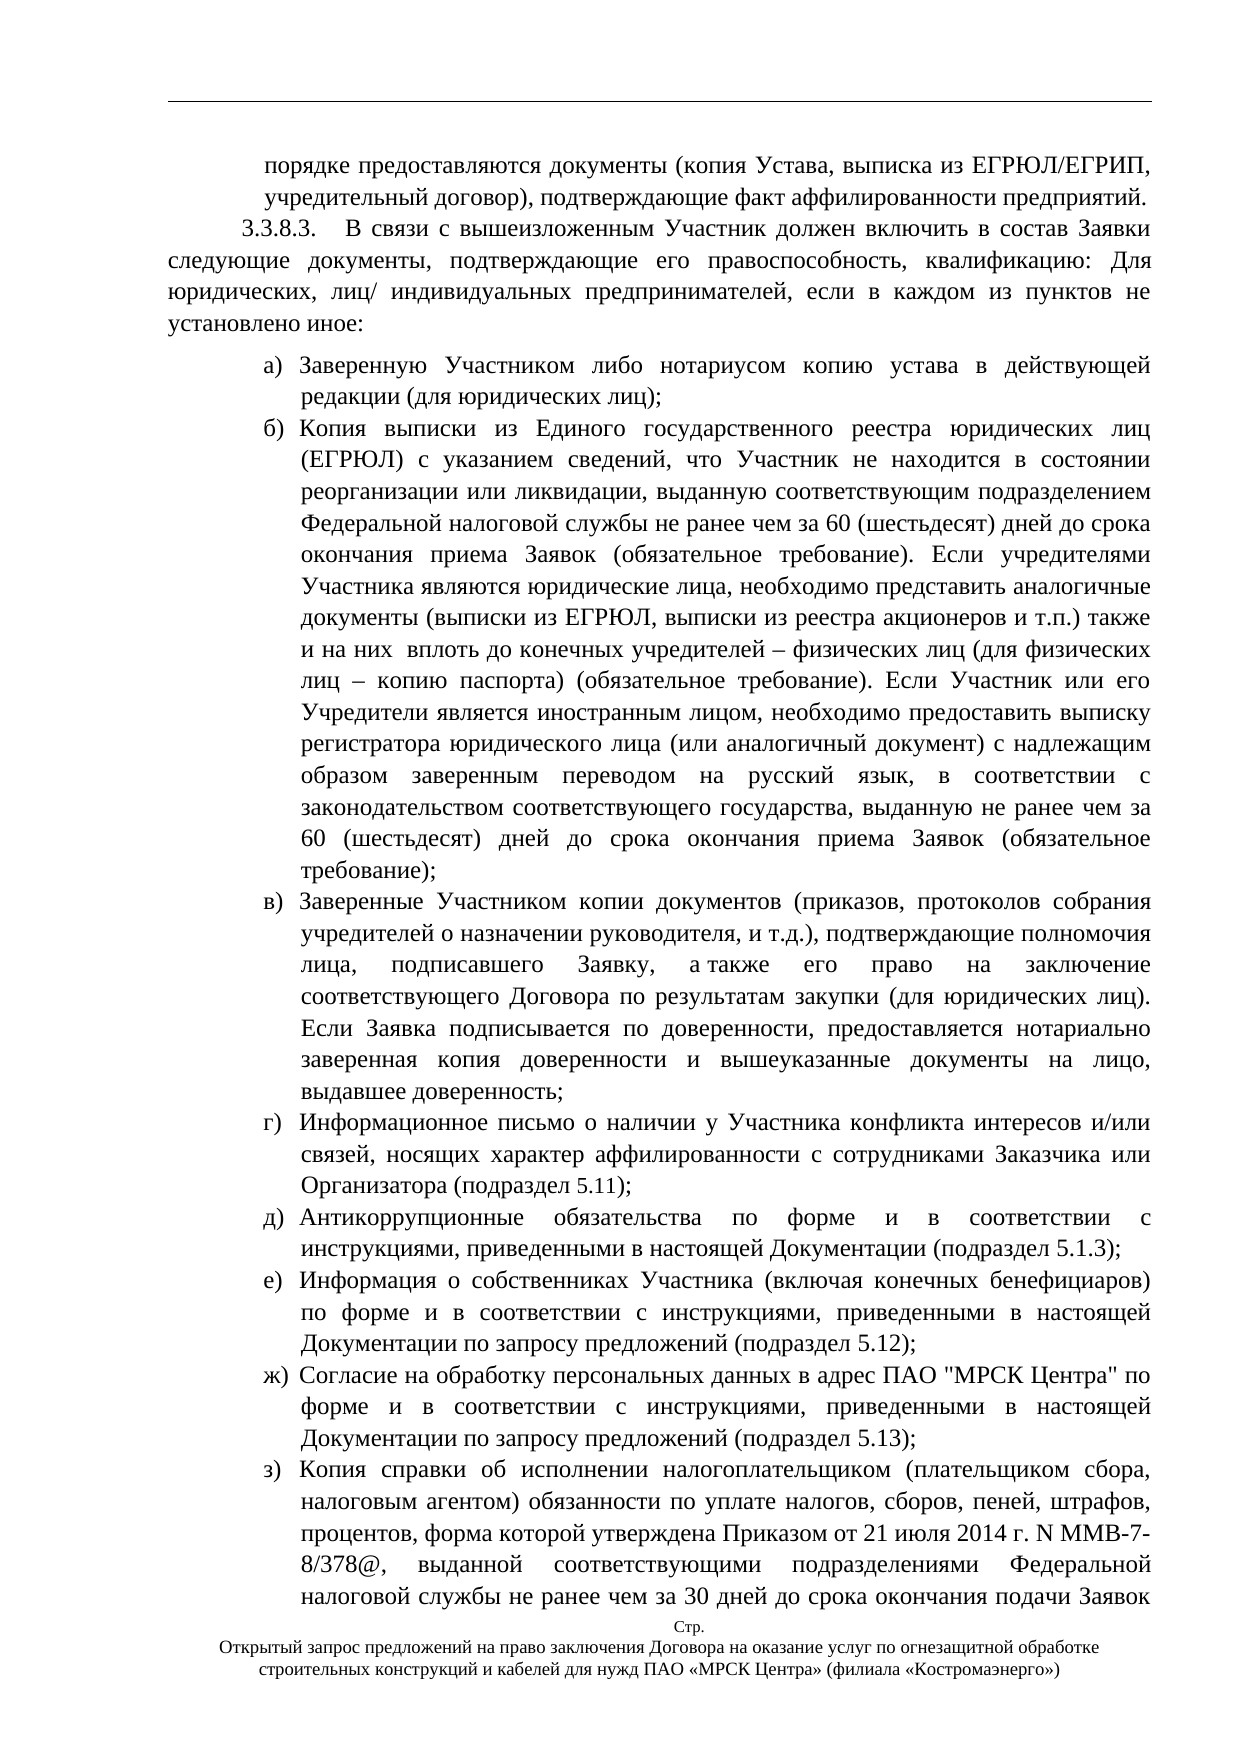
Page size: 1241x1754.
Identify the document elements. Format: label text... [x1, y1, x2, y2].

list В связи с вышеизложенным Участник должен включить в состав Заявки следующие документы, подтверждающие его правоспособность, квалификацию: Для юридических, лиц/ индивидуальных предпринимателей, если в каждом из пунктов не установлено иное: [168, 213, 1152, 337]
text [264, 150, 1152, 210]
list Заверенные Участником копии документов (приказов, протоколов собрания учредителей о назначении руководителя, и т.д.), подтверждающие полномочия лица, подписавшего Заявку, а также его право на заключение соответствующего Договора по результатам закупки (для юридических лиц). Если Заявка подписывается по доверенности, предоставляется нотариально заверенная копия доверенности и вышеуказанные документы на лицо, выдавшее доверенность; [263, 886, 1152, 1104]
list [263, 1454, 1152, 1609]
list Заверенную Участником либо нотариусом копию устава в действующей редакции (для юридических лиц); [263, 350, 1152, 410]
list Антикоррупционные обязательства по форме и в соответствии с инструкциями, приведенными в настоящей Документации (подраздел 5.1.3); [263, 1202, 1152, 1262]
list Согласие на обработку персональных данных в адрес ПАО "МРСК Центра" по форме и в соответствии с инструкциями, приведенными в настоящей Документации по запросу предложений (подраздел 5.13); [263, 1360, 1152, 1452]
list Информация о собственниках Участника (включая конечных бенефициаров) по форме и в соответствии с инструкциями, приведенными в настоящей Документации по запросу предложений (подраздел 5.12); [263, 1265, 1152, 1357]
list Копия выписки из Единого государственного реестра юридических лиц (ЕГРЮЛ) с указанием сведений, что Участник не находится в состоянии реорганизации или ликвидации, выданную соответствующим подразделением Федеральной налоговой службы не ранее чем за 60 (шестьдесят) дней до срока окончания приема Заявок (обязательное требование). Если учредителями Участника являются юридические лица, необходимо представить аналогичные документы (выписки из ЕГРЮЛ, выписки из реестра акционеров и т.п.) также и на них вплоть до конечных учредителей – физических лиц (для физических лиц – копию паспорта) (обязательное требование). Если Участник или его Учредители является иностранным лицом, необходимо предоставить выписку регистратора юридического лица (или аналогичный документ) с надлежащим образом заверенным переводом на русский язык, в соответствии с законодательством соответствующего государства, выданную не ранее чем за 60 (шестьдесят) дней до срока окончания приема Заявок (обязательное требование); [263, 413, 1152, 883]
list Информационное письмо о наличии у Участника конфликта интересов и/или связей, носящих характер аффилированности с сотрудниками Заказчика или Организатора (подраздел 5.11); [263, 1107, 1152, 1199]
